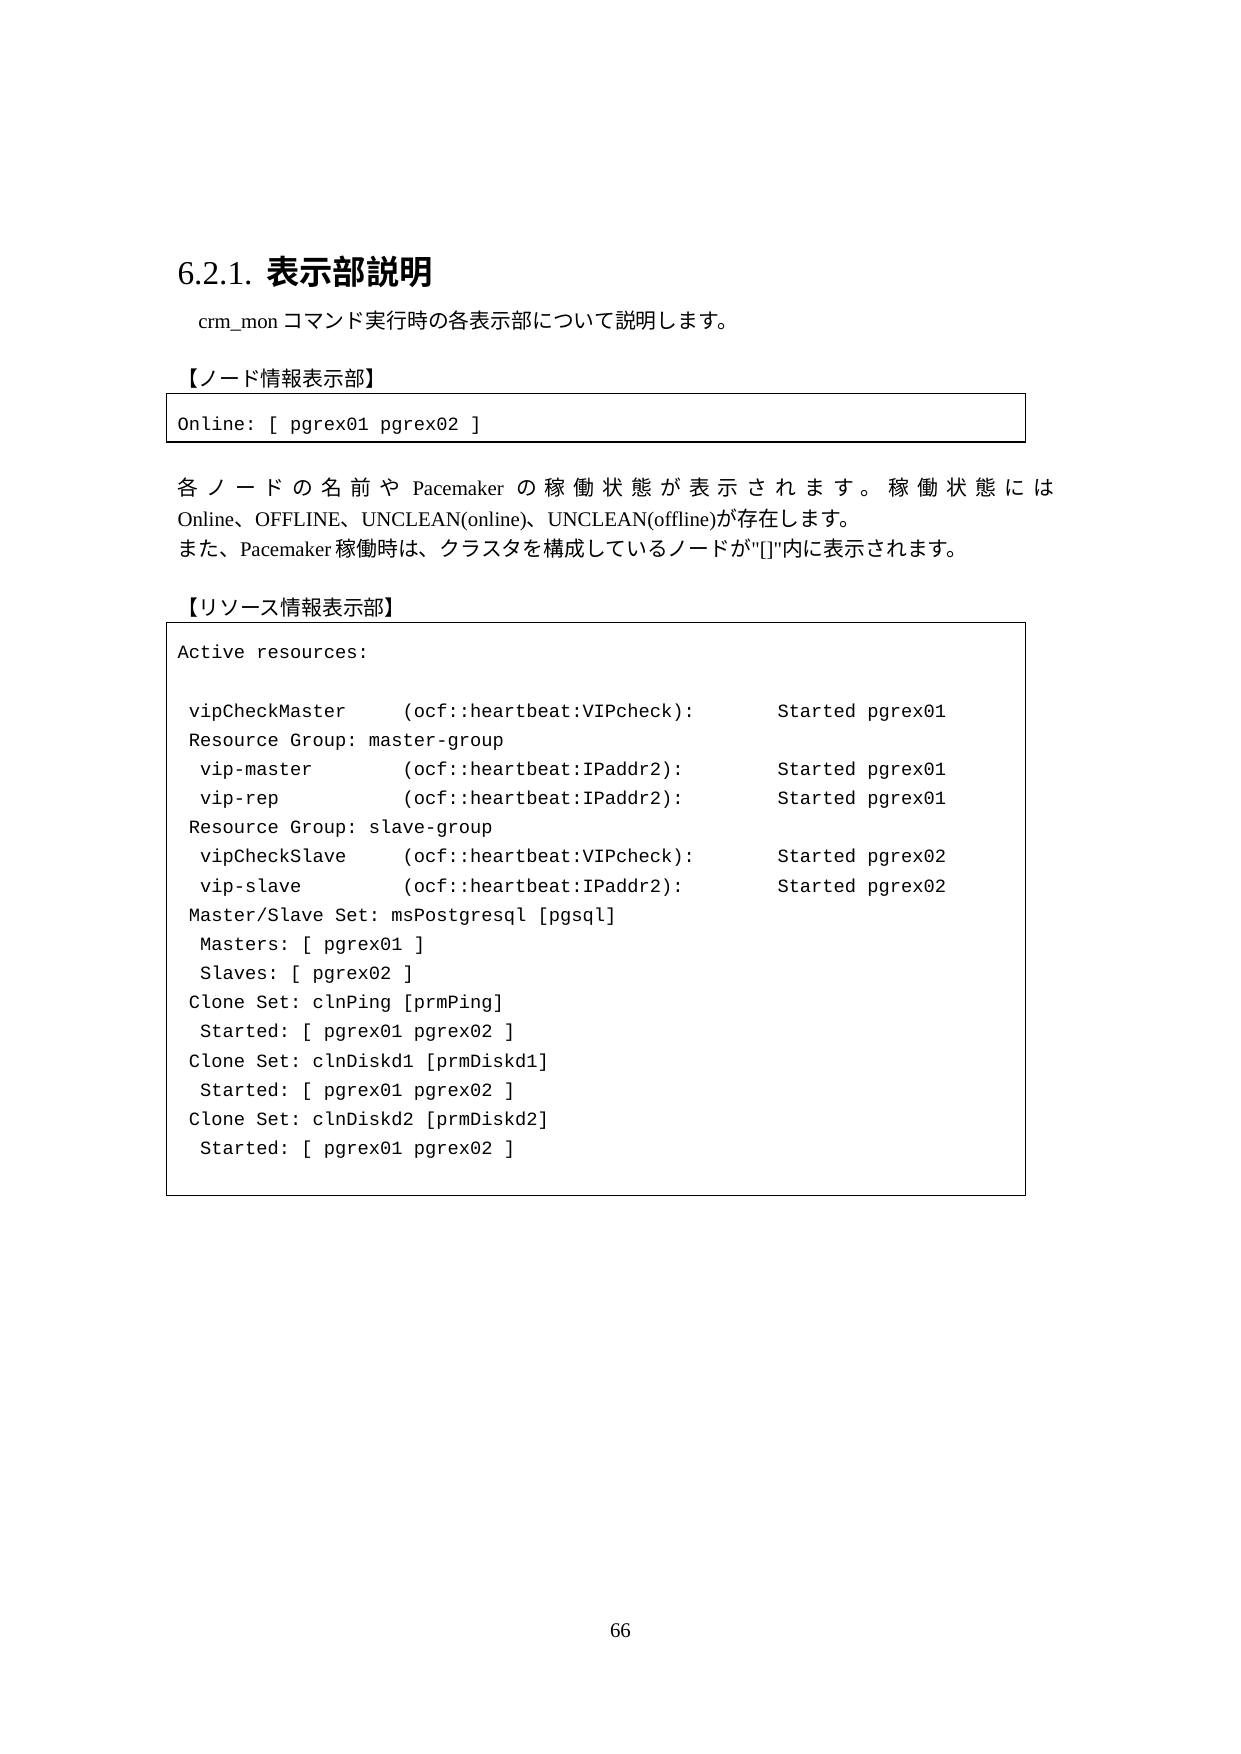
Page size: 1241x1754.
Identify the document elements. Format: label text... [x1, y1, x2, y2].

table_header Active resources: vipCheckMaster (ocf::heartbeat:VIPcheck): Started pgrex01 Resource Group: master-group vip-master (ocf::heartbeat:IPaddr2): Started pgrex01 vip-rep (ocf::heartbeat:IPaddr2): Started pgrex01 Resource Group: slave-group vipCheckSlave (ocf::heartbeat:VIPcheck): Started pgrex02 vip-slave (ocf::heartbeat:IPaddr2): Started pgrex02 Master/Slave Set: msPostgresql [pgsql] Masters: [ pgrex01 ] Slaves: [ pgrex02 ] Clone Set: clnPing [prmPing] Started: [ pgrex01 pgrex02 ] Clone Set: clnDiskd1 [prmDiskd1] Started: [ pgrex01 pgrex02 ] Clone Set: clnDiskd2 [prmDiskd2] Started: [ pgrex01 pgrex02 ] [167, 623, 1025, 1195]
table_header Online: [ pgrex01 pgrex02 ] [167, 394, 1025, 441]
text また、Pacemaker稼働時は、クラスタを構成しているノードが"[]"内に表示されます。 [177, 532, 1054, 562]
text crm_monコマンド実行時の各表示部について説明します。 [177, 304, 1054, 334]
text 【リソース情報表示部】 [177, 591, 1054, 622]
text 各ノードの名前やPacemakerの稼働状態が表示されます。稼働状態にはOnline、OFFLINE、UNCLEAN(online)、UNCLEAN(offline)が存在します。 [177, 472, 1054, 532]
subtitle 表示部説明 [177, 248, 1063, 294]
text 【ノード情報表示部】 [177, 364, 1054, 393]
